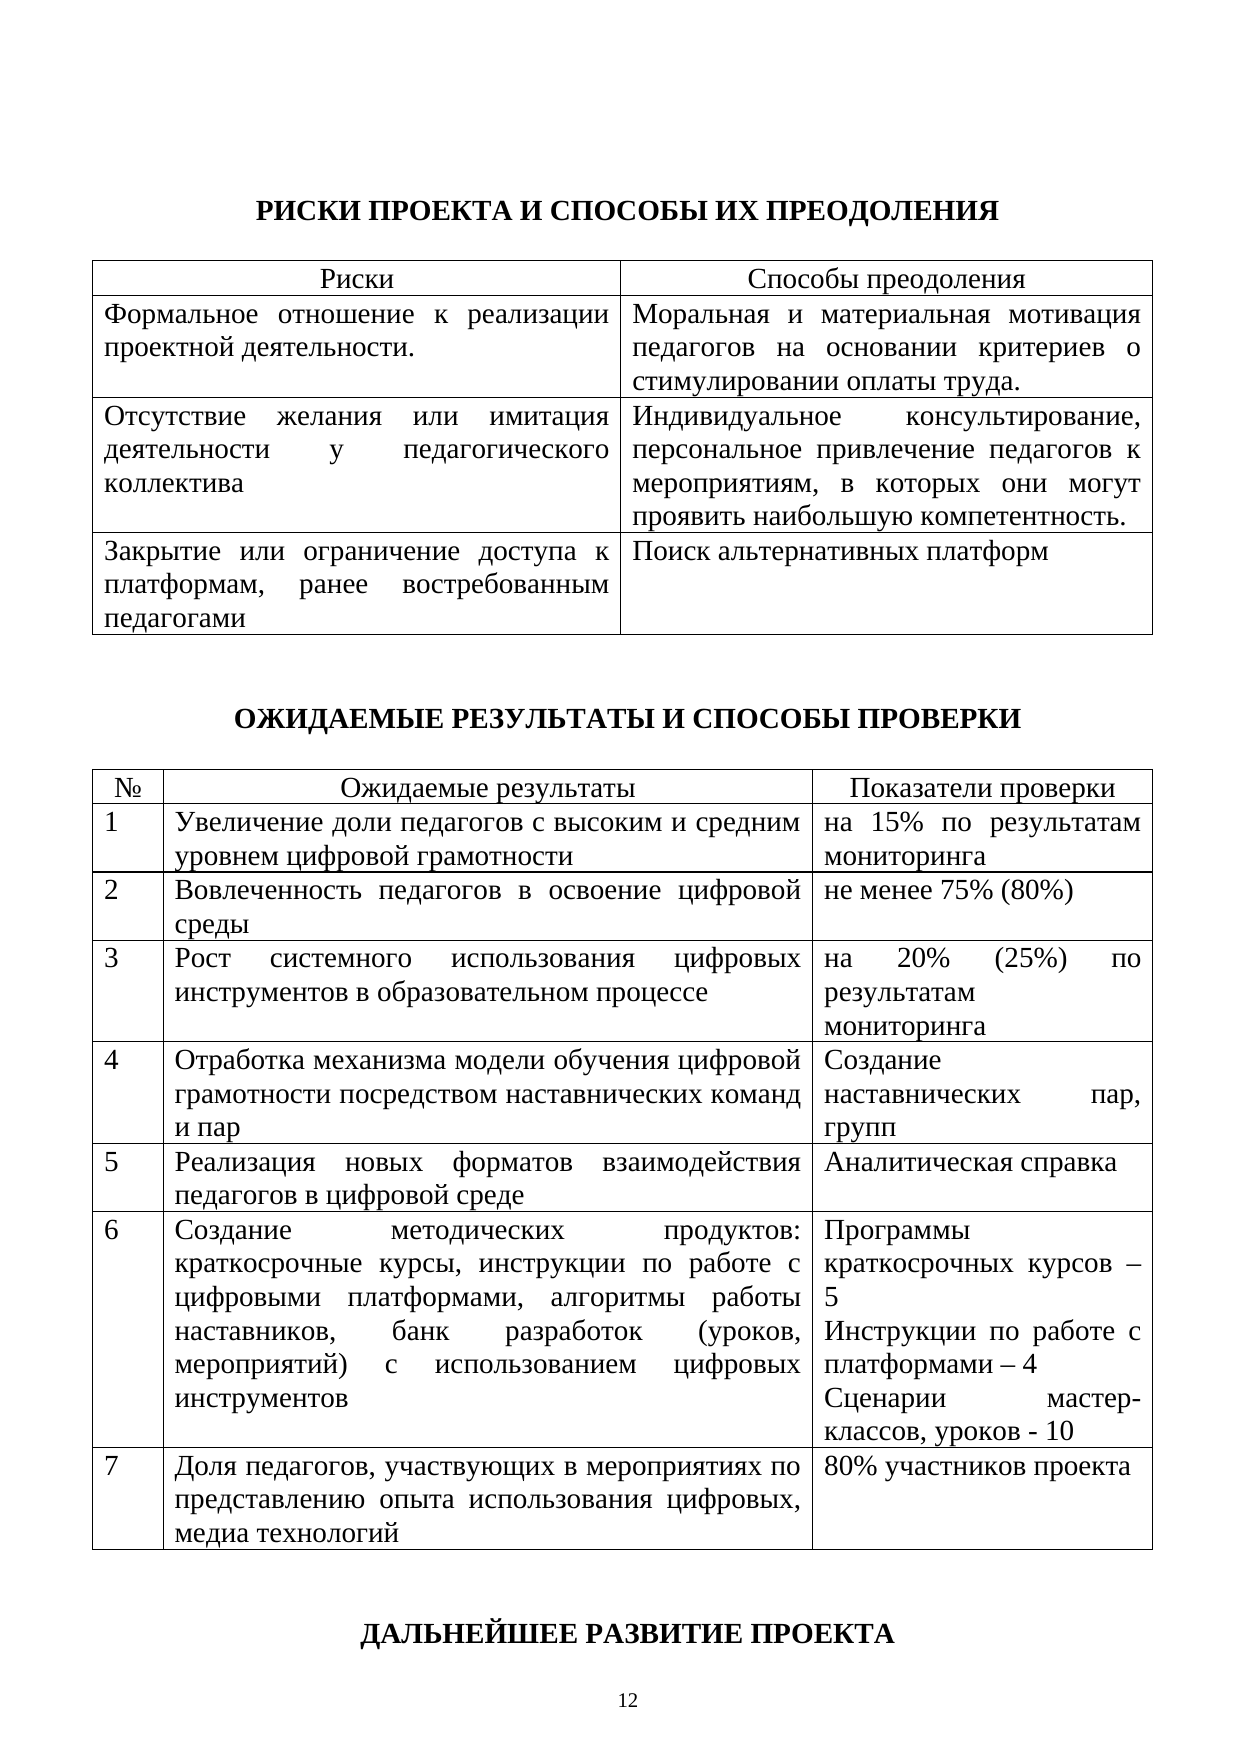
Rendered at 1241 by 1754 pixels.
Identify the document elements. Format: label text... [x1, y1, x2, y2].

table_cell Программы краткосрочных курсов – 5 Инструкции по работе с платформами – 4 Сценарии мастер-классов, уроков - 10 [813, 1212, 1152, 1447]
table_cell 4 [93, 1042, 163, 1143]
table_cell 3 [93, 941, 163, 1041]
table_cell Поиск альтернативных платформ [621, 533, 1152, 633]
table_cell Увеличение доли педагогов с высоким и средним уровнем цифровой грамотности [164, 804, 812, 871]
table_header № [93, 770, 163, 803]
table_cell Создание методических продуктов: краткосрочные курсы, инструкции по работе с цифровыми платформами, алгоритмы работы наставников, банк разработок (уроков, мероприятий) с использованием цифровых инструментов [164, 1212, 812, 1447]
table_cell 7 [93, 1448, 163, 1548]
table_cell Доля педагогов, участвующих в мероприятиях по представлению опыта использования цифровых, медиа технологий [164, 1448, 812, 1548]
table_header Риски [93, 261, 620, 295]
table_cell 6 [93, 1212, 163, 1447]
table_cell Вовлеченность педагогов в освоение цифровой среды [164, 873, 812, 939]
table_cell Отсутствие желания или имитация деятельности у педагогического коллектива [93, 398, 620, 532]
text РИСКИ ПРОЕКТА И СПОСОБЫ ИХ ПРЕОДОЛЕНИЯ [103, 193, 1152, 227]
table_cell 2 [93, 873, 163, 939]
table_cell не менее 75% (80%) [813, 873, 1152, 939]
text ОЖИДАЕМЫЕ РЕЗУЛЬТАТЫ И СПОСОБЫ ПРОВЕРКИ [103, 702, 1152, 735]
table_cell на 20% (25%) по результатам мониторинга [813, 941, 1152, 1041]
table_cell Формальное отношение к реализации проектной деятельности. [93, 296, 620, 397]
table_cell 5 [93, 1144, 163, 1211]
table_cell Индивидуальное консультирование, персональное привлечение педагогов к мероприятиям, в которых они могут проявить наибольшую компетентность. [621, 398, 1152, 532]
table_header Способы преодоления [621, 261, 1152, 295]
table_cell Моральная и материальная мотивация педагогов на основании критериев о стимулировании оплаты труда. [621, 296, 1152, 397]
table_header Ожидаемые результаты [164, 770, 812, 803]
table_header Показатели проверки [813, 770, 1152, 803]
table_cell на 15% по результатам мониторинга [813, 804, 1152, 871]
text ДАЛЬНЕЙШЕЕ РАЗВИТИЕ ПРОЕКТА [103, 1617, 1152, 1650]
table_cell Создание наставнических пар, групп [813, 1042, 1152, 1143]
table_cell Реализация новых форматов взаимодействия педагогов в цифровой среде [164, 1144, 812, 1211]
table_cell 80% участников проекта [813, 1448, 1152, 1548]
table_cell Закрытие или ограничение доступа к платформам, ранее востребованным педагогами [93, 533, 620, 633]
table_cell Аналитическая справка [813, 1144, 1152, 1211]
table_cell Рост системного использования цифровых инструментов в образовательном процессе [164, 941, 812, 1041]
table_cell 1 [93, 804, 163, 871]
table_cell Отработка механизма модели обучения цифровой грамотности посредством наставнических команд и пар [164, 1042, 812, 1143]
